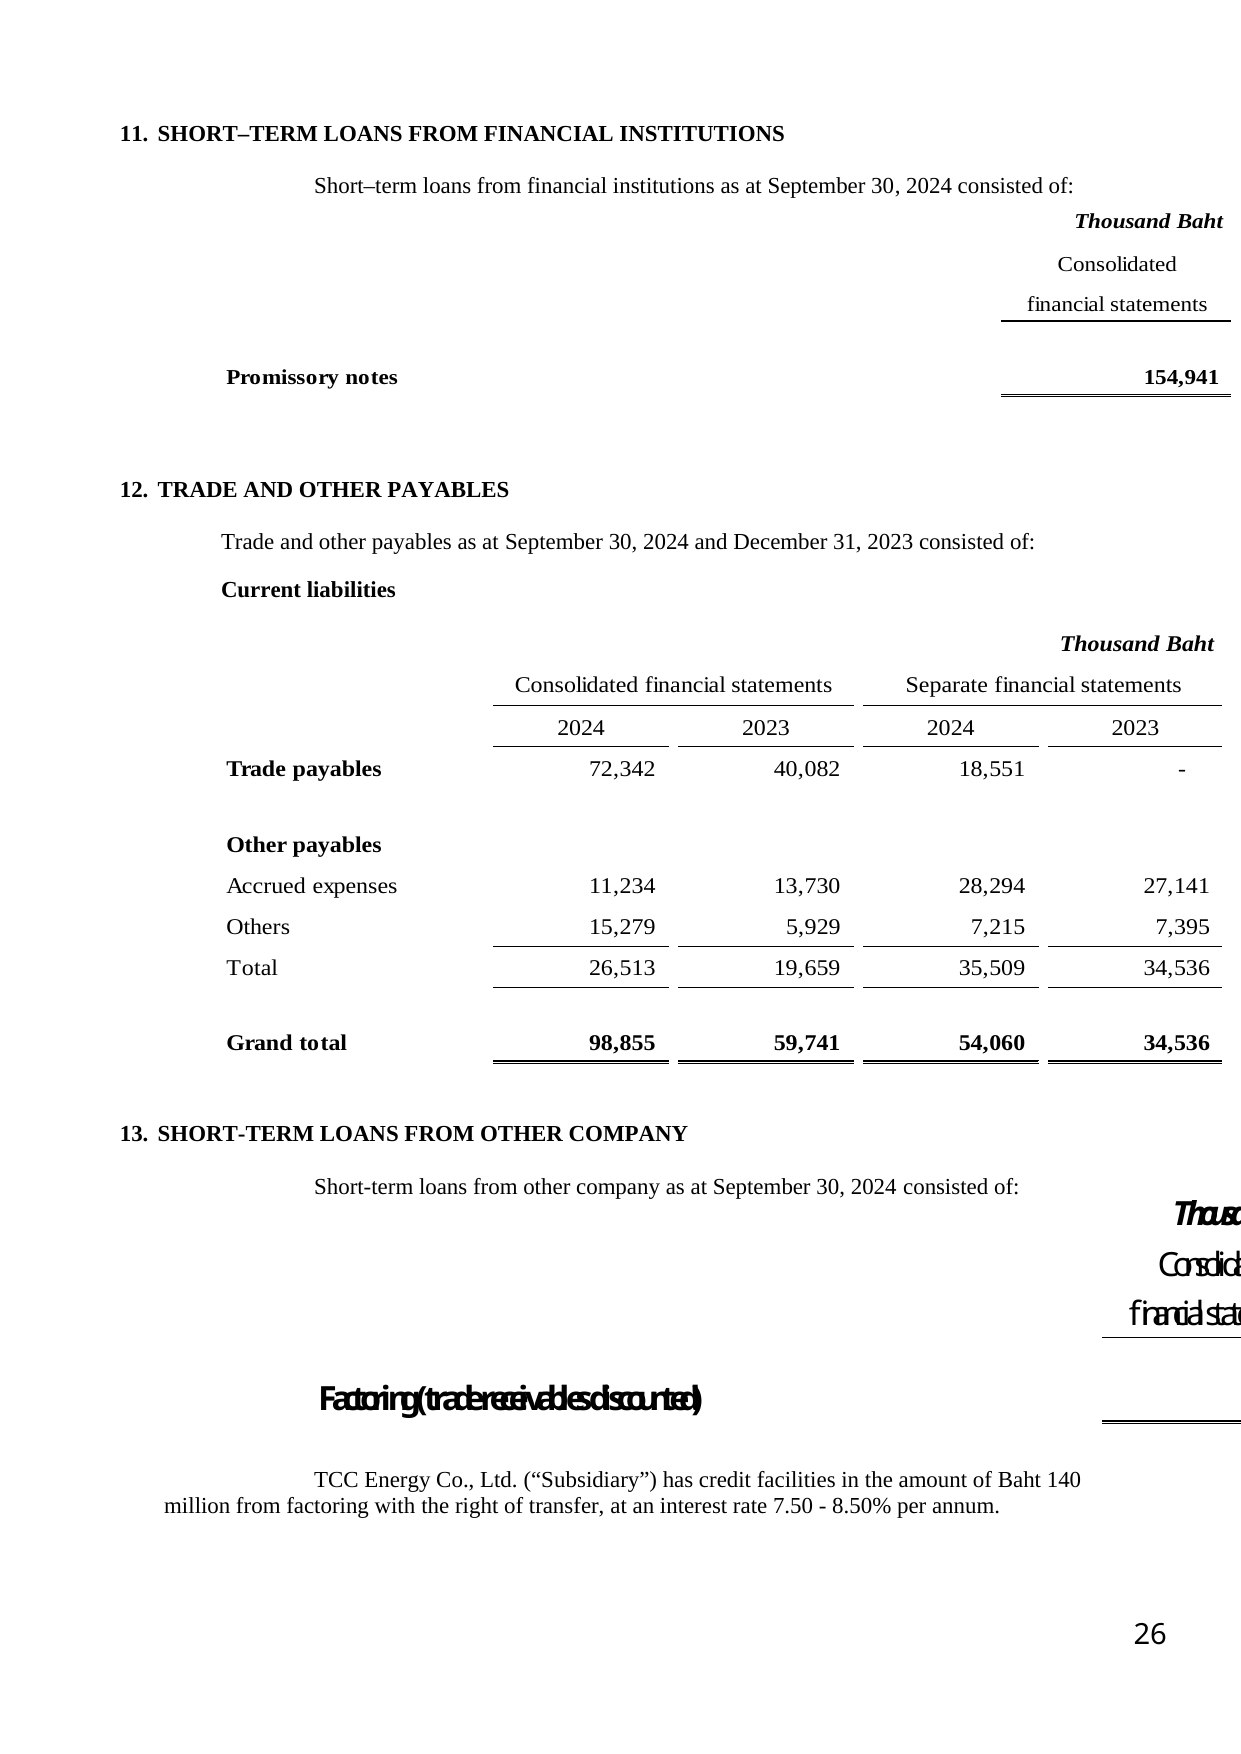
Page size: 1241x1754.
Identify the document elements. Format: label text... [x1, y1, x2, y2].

list SHORT–TERM LOANS FROM FINANCIAL INSTITUTIONS [119, 120, 1151, 146]
list Short-term loans from other company as at September 30, 2024 consisted of: [164, 1173, 1151, 1199]
text TCC Energy Co., Ltd. (“Subsidiary”) has credit facilities in the amount of Baht 140 million from factoring with the right of transfer, at an interest rate 7.50 - 8.50% per annum. [164, 1466, 1151, 1519]
list SHORT-TERM LOANS FROM OTHER COMPANY [119, 1121, 1151, 1147]
text Current liabilities [177, 576, 1169, 602]
text Trade and other payables as at September 30, 2024 and December 31, 2023 consisted of: [177, 528, 1169, 555]
list TRADE AND OTHER PAYABLES [119, 476, 1151, 502]
text Short–term loans from financial institutions as at September 30, 2024 consisted of: [164, 173, 1169, 199]
